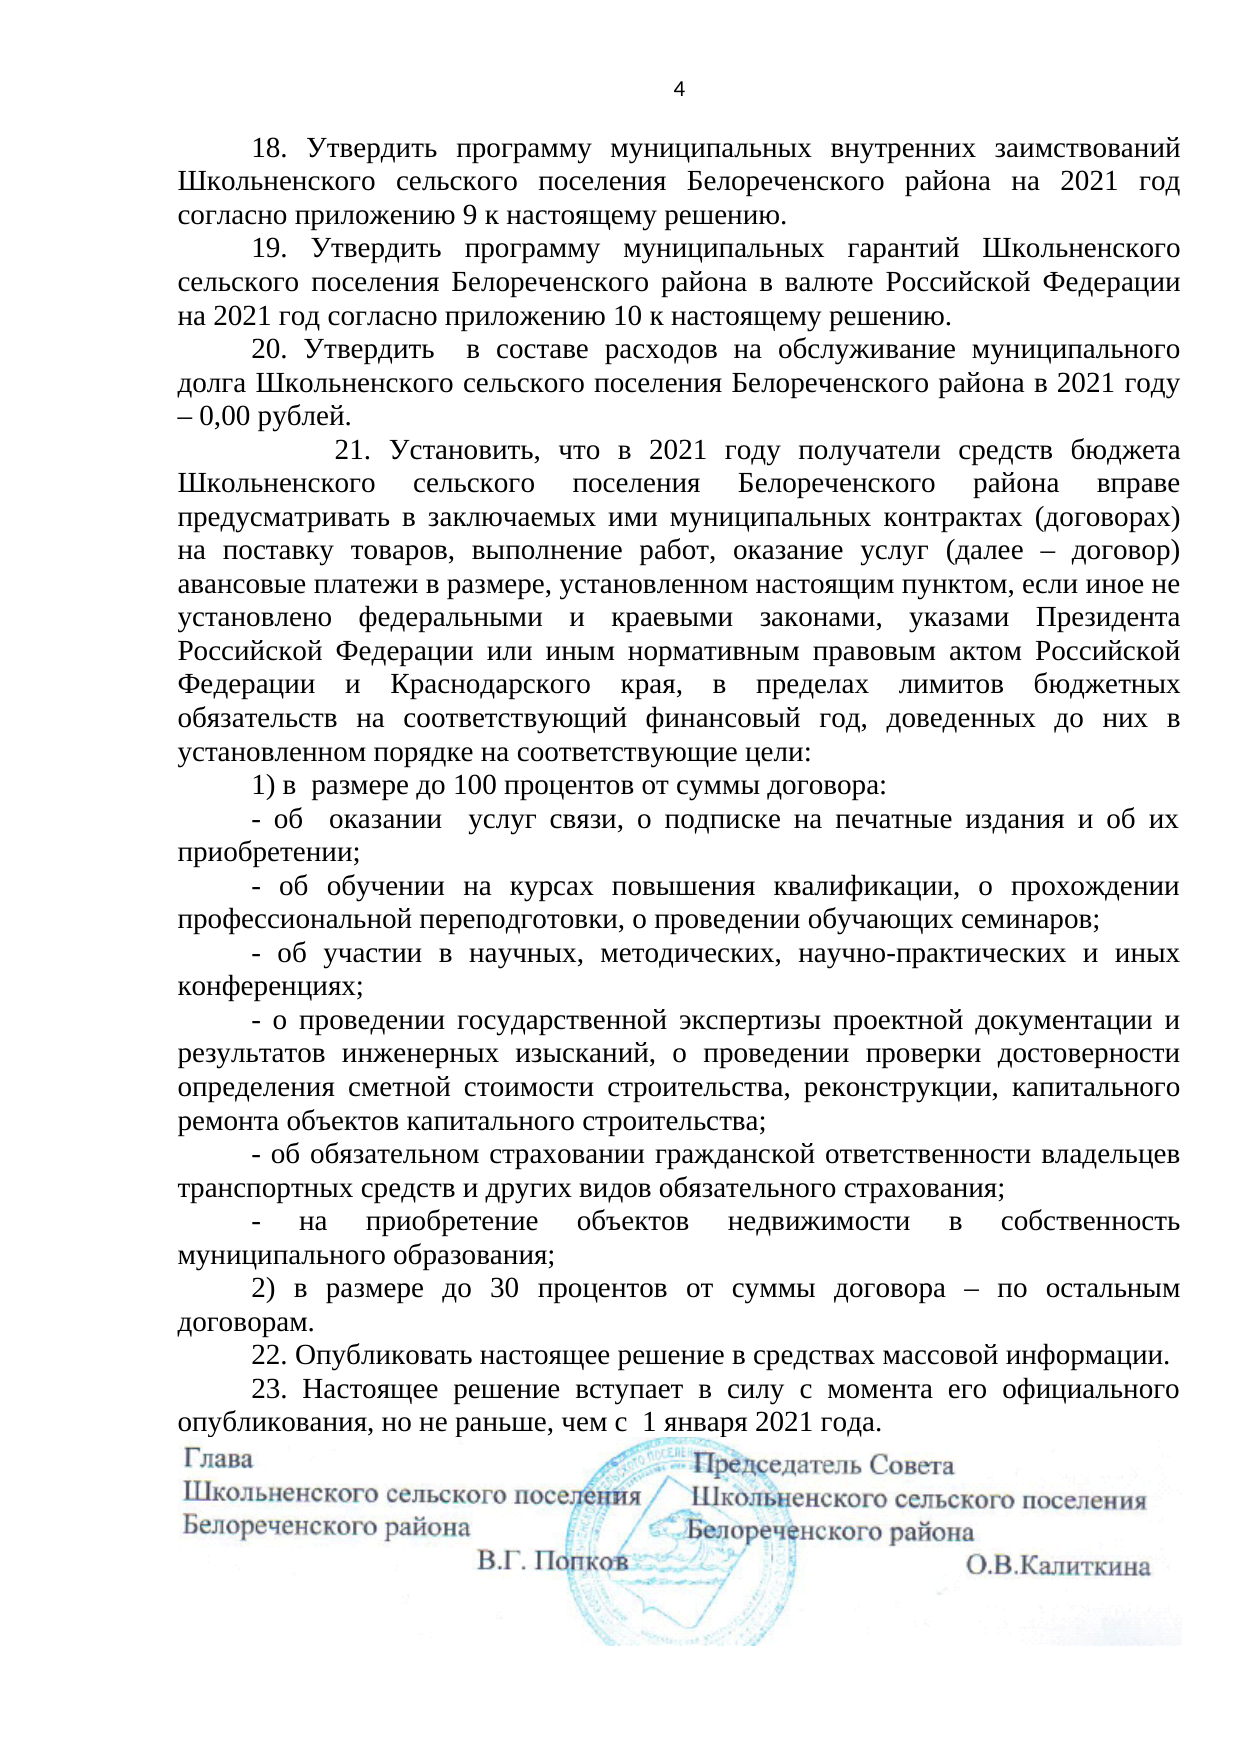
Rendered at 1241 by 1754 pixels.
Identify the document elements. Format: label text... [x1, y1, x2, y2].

picture [177, 1437, 1182, 1646]
text 20. Утвердить в составе расходов на обслуживание муниципального долга Школьненского сельского поселения Белореченского района в 2021 году – 0,00 рублей. [177, 331, 1181, 432]
text - об оказании услуг связи, о подписке на печатные издания и об их приобретении; [177, 801, 1181, 868]
text 22. Опубликовать настоящее решение в средствах массовой информации. [177, 1337, 1181, 1371]
text 1) в размере до 100 процентов от суммы договора: [177, 767, 1181, 801]
text 23. Настоящее решение вступает в силу с момента его официального опубликования, но не раньше, чем с 1 января 2021 года. [177, 1371, 1181, 1437]
text - о проведении государственной экспертизы проектной документации и результатов инженерных изысканий, о проведении проверки достоверности определения сметной стоимости строительства, реконструкции, капитального ремонта объектов капитального строительства; [177, 1002, 1181, 1136]
text 19. Утвердить программу муниципальных гарантий Школьненского сельского поселения Белореченского района в валюте Российской Федерации на 2021 год согласно приложению 10 к настоящему решению. [177, 231, 1181, 331]
text - об обязательном страховании гражданской ответственности владельцев транспортных средств и других видов обязательного страхования; [177, 1136, 1181, 1203]
text - об участии в научных, методических, научно-практических и иных конференциях; [177, 935, 1181, 1002]
text 21. Установить, что в 2021 году получатели средств бюджета Школьненского сельского поселения Белореченского района вправе предусматривать в заключаемых ими муниципальных контрактах (договорах) на поставку товаров, выполнение работ, оказание услуг (далее – договор) авансовые платежи в размере, установленном настоящим пунктом, если иное не установлено федеральными и краевыми законами, указами Президента Российской Федерации или иным нормативным правовым актом Российской Федерации и Краснодарского края, в пределах лимитов бюджетных обязательств на соответствующий финансовый год, доведенных до них в установленном порядке на соответствующие цели: [177, 432, 1181, 767]
text 18. Утвердить программу муниципальных внутренних заимствований Школьненского сельского поселения Белореченского района на 2021 год согласно приложению 9 к настоящему решению. [177, 130, 1181, 231]
text - об обучении на курсах повышения квалификации, о прохождении профессиональной переподготовки, о проведении обучающих семинаров; [177, 868, 1181, 935]
text 2) в размере до 30 процентов от суммы договора – по остальным договорам. [177, 1270, 1181, 1337]
text - на приобретение объектов недвижимости в собственность муниципального образования; [177, 1203, 1181, 1270]
